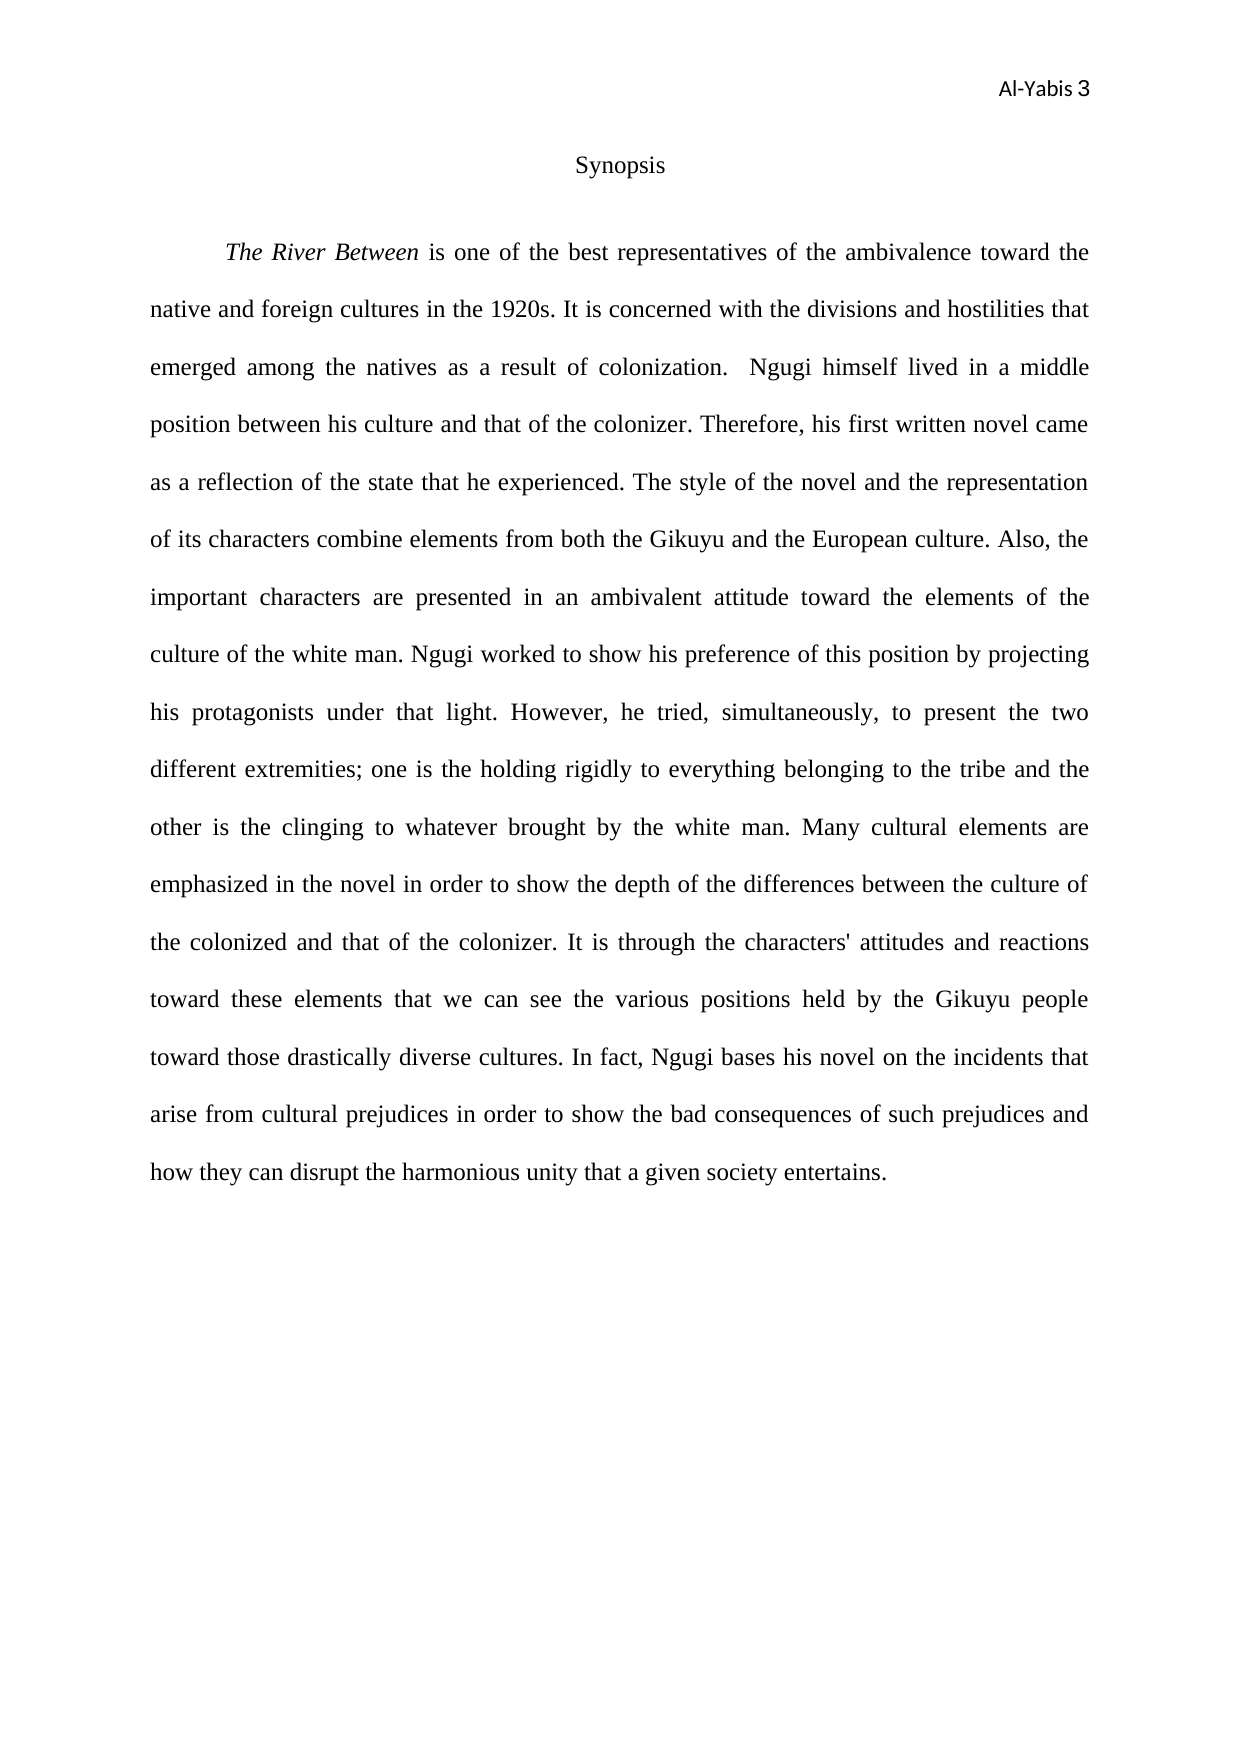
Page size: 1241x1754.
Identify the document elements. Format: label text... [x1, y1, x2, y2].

text The River Between is one of the best representatives of the ambivalence toward the native and foreign cultures in the 1920s. It is concerned with the divisions and hostilities that emerged among the natives as a result of colonization. Ngugi himself lived in a middle position between his culture and that of the colonizer. Therefore, his first written novel came as a reflection of the state that he experienced. The style of the novel and the representation of its characters combine elements from both the Gikuyu and the European culture. Also, the important characters are presented in an ambivalent attitude toward the elements of the culture of the white man. Ngugi worked to show his preference of this position by projecting his protagonists under that light. However, he tried, simultaneously, to present the two different extremities; one is the holding rigidly to everything belonging to the tribe and the other is the clinging to whatever brought by the white man. Many cultural elements are emphasized in the novel in order to show the depth of the differences between the culture of the colonized and that of the colonizer. It is through the characters' attitudes and reactions toward these elements that we can see the various positions held by the Gikuyu people toward those drastically diverse cultures. In fact, Ngugi bases his novel on the incidents that arise from cultural prejudices in order to show the bad consequences of such prejudices and how they can disrupt the harmonious unity that a given society entertains. [150, 237, 1090, 1185]
text Synopsis [150, 150, 1090, 179]
